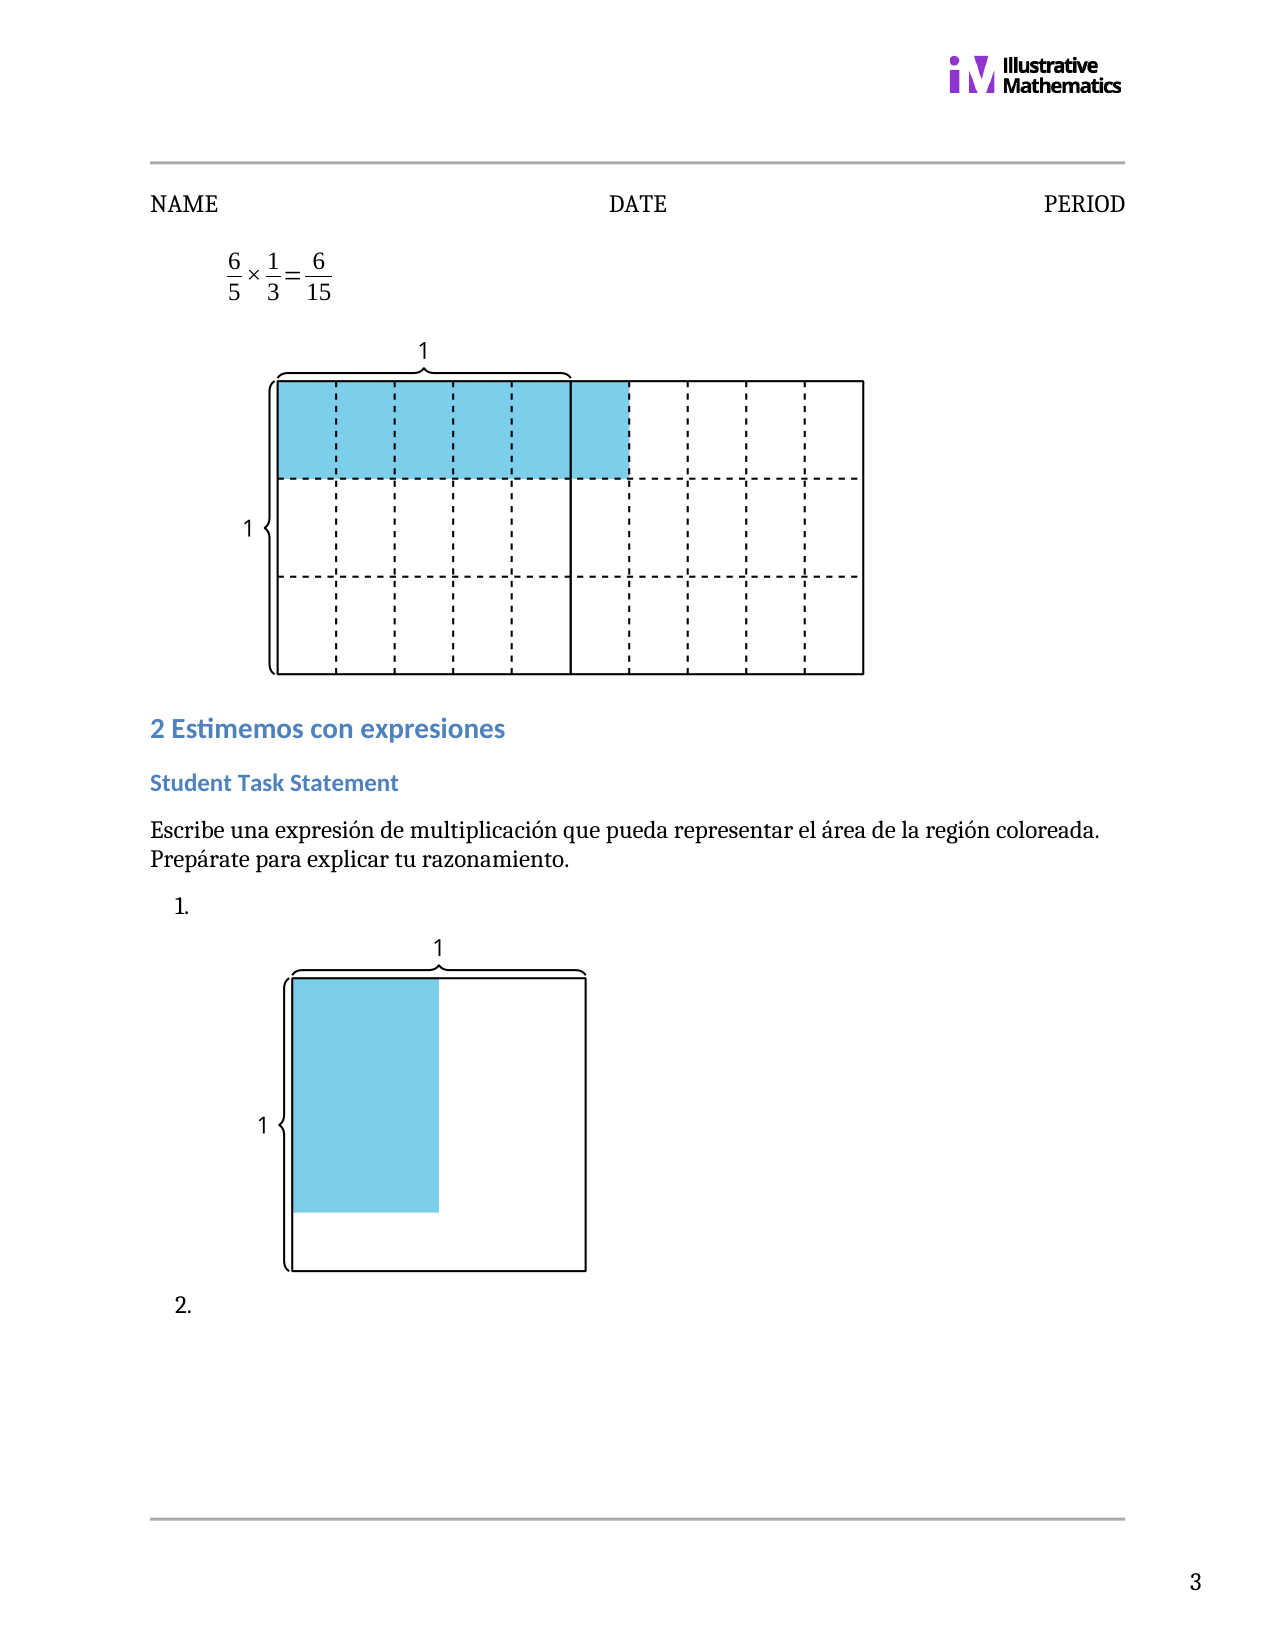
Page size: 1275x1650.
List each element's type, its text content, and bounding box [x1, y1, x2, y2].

picture [949, 55, 1121, 93]
picture [243, 327, 873, 684]
subtitle Student Task Statement [150, 767, 1125, 797]
subtitle 2 Estimemos con expresiones [150, 710, 1125, 746]
picture [243, 924, 610, 1281]
text Escribe una expresión de multiplicación que pueda representar el área de la región coloreada. Prepárate para explicar tu razonamiento. [150, 816, 1125, 873]
